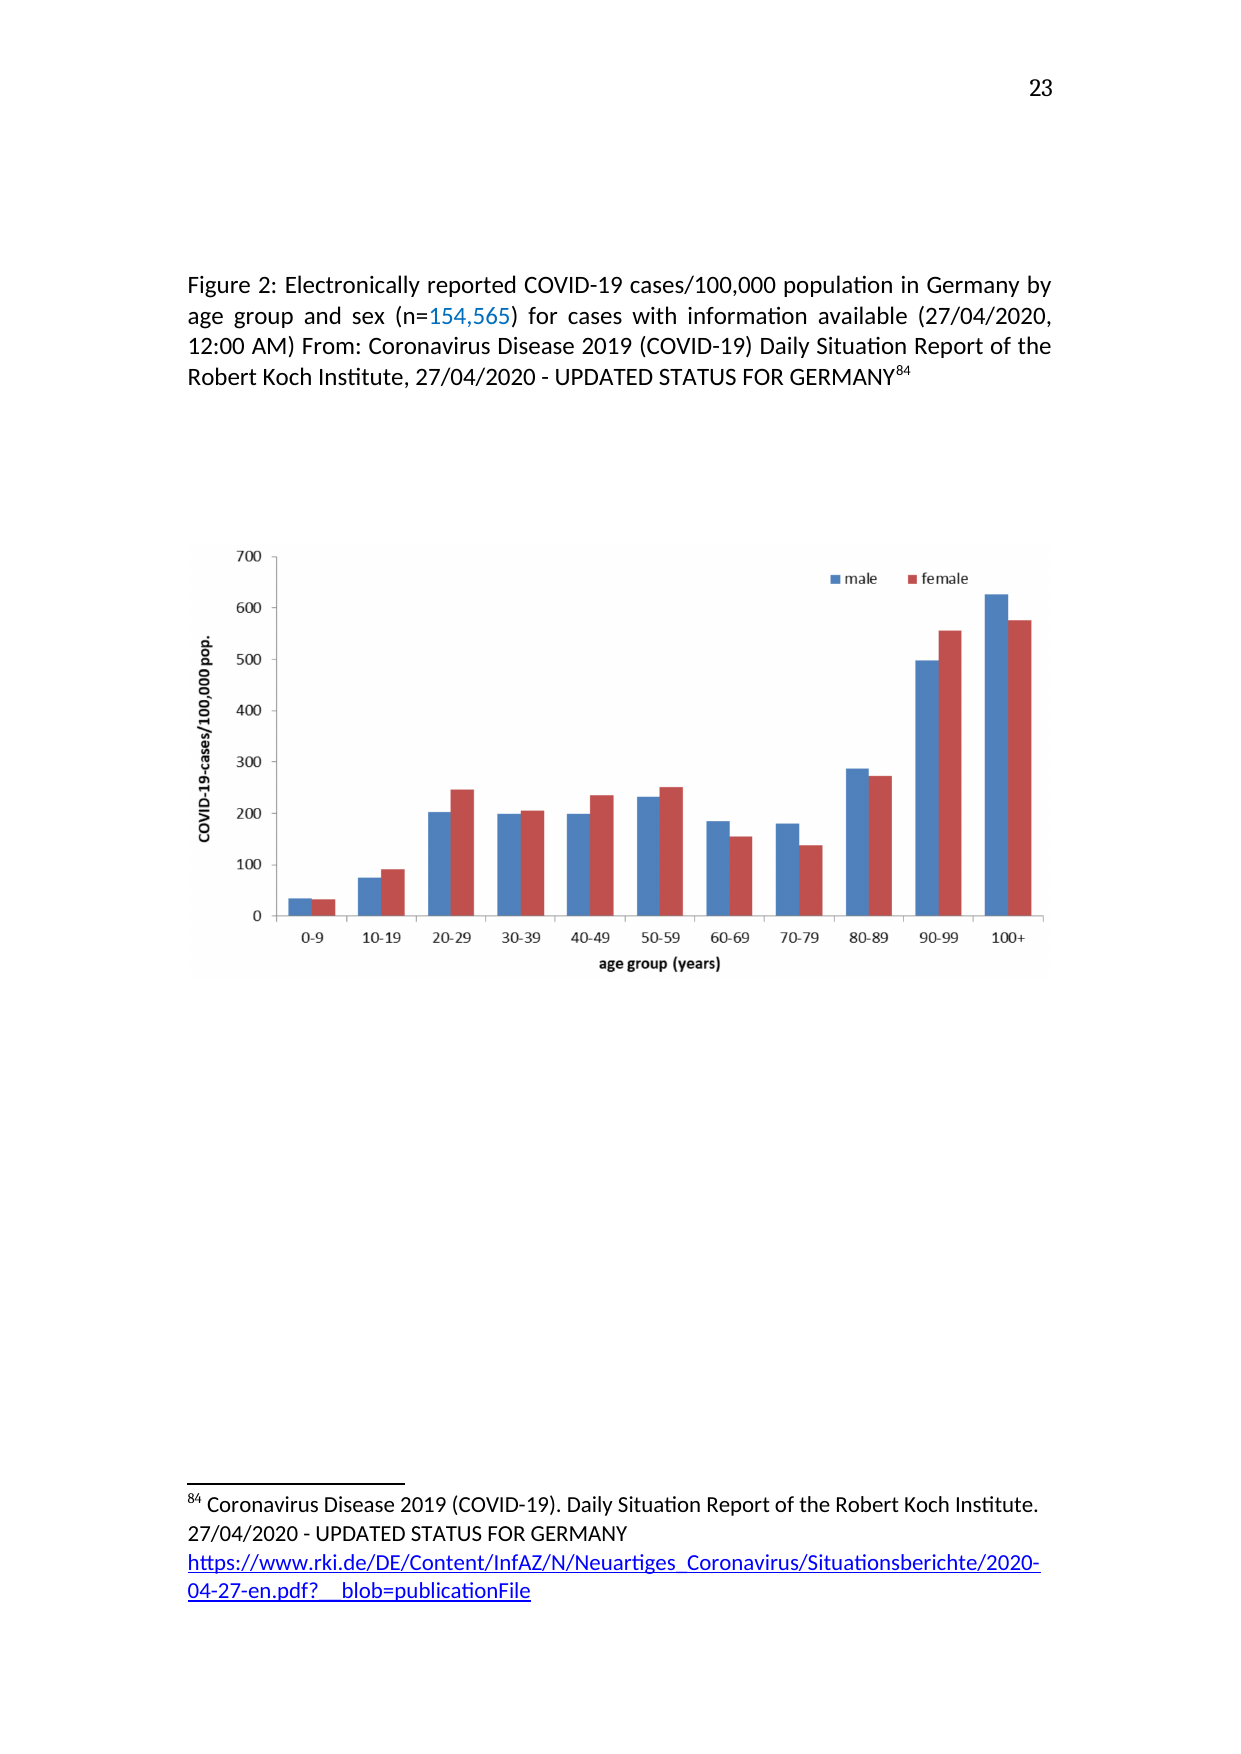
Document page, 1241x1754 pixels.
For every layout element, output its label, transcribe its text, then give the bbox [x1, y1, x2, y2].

picture [187, 542, 1053, 980]
text Figure 2: Electronically reported COVID-19 cases/100,000 population in Germany by age group and sex (n=154,565) for cases with information available (27/04/2020, 12:00 AM) From: Coronavirus Disease 2019 (COVID-19) Daily Situation Report of the Robert Koch Institute, 27/04/2020 - UPDATED STATUS FOR GERMANY [187, 269, 1053, 391]
